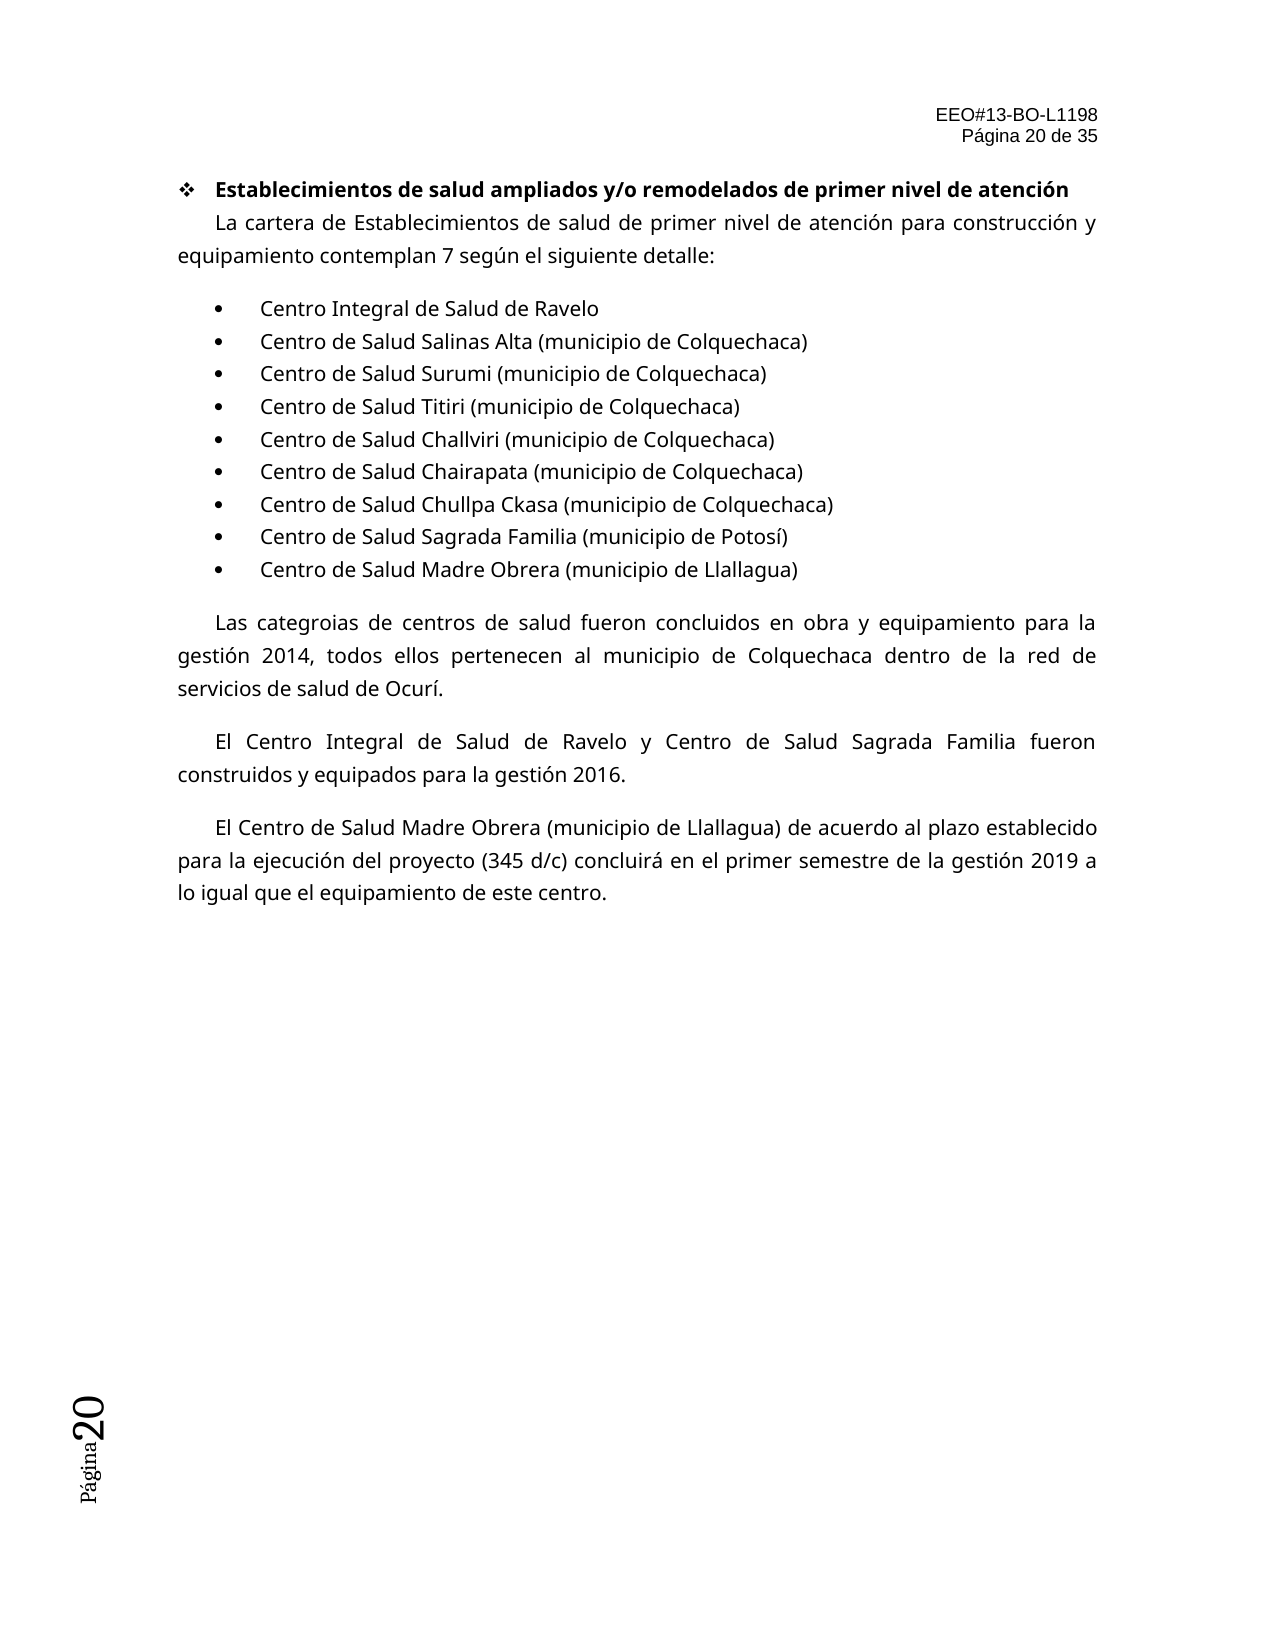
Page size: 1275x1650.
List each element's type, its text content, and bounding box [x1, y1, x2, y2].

text Las categroias de centros de salud fueron concluidos en obra y equipamiento para la gestión 2014, todos ellos pertenecen al municipio de Colquechaca dentro de la red de servicios de salud de Ocurí. [177, 608, 1098, 702]
list Centro de Salud Madre Obrera (municipio de Llallagua) [215, 555, 1098, 583]
list Centro Integral de Salud de Ravelo [215, 294, 1098, 323]
list Centro de Salud Titiri (municipio de Colquechaca) [215, 392, 1098, 421]
list Centro de Salud Salinas Alta (municipio de Colquechaca) [215, 327, 1098, 355]
text La cartera de Establecimientos de salud de primer nivel de atención para construcción y equipamiento contemplan 7 según el siguiente detalle: [177, 208, 1098, 269]
list Centro de Salud Challviri (municipio de Colquechaca) [215, 425, 1098, 453]
list Centro de Salud Surumi (municipio de Colquechaca) [215, 359, 1098, 388]
list Centro de Salud Sagrada Familia (municipio de Potosí) [215, 522, 1098, 551]
list Centro de Salud Chullpa Ckasa (municipio de Colquechaca) [215, 490, 1098, 518]
text El Centro Integral de Salud de Ravelo y Centro de Salud Sagrada Familia fueron construidos y equipados para la gestión 2016. [177, 727, 1098, 788]
subtitle Establecimientos de salud ampliados y/o remodelados de primer nivel de atención [177, 176, 1098, 204]
list Centro de Salud Chairapata (municipio de Colquechaca) [215, 457, 1098, 486]
text El Centro de Salud Madre Obrera (municipio de Llallagua) de acuerdo al plazo establecido para la ejecución del proyecto (345 d/c) concluirá en el primer semestre de la gestión 2019 a lo igual que el equipamiento de este centro. [177, 813, 1098, 907]
